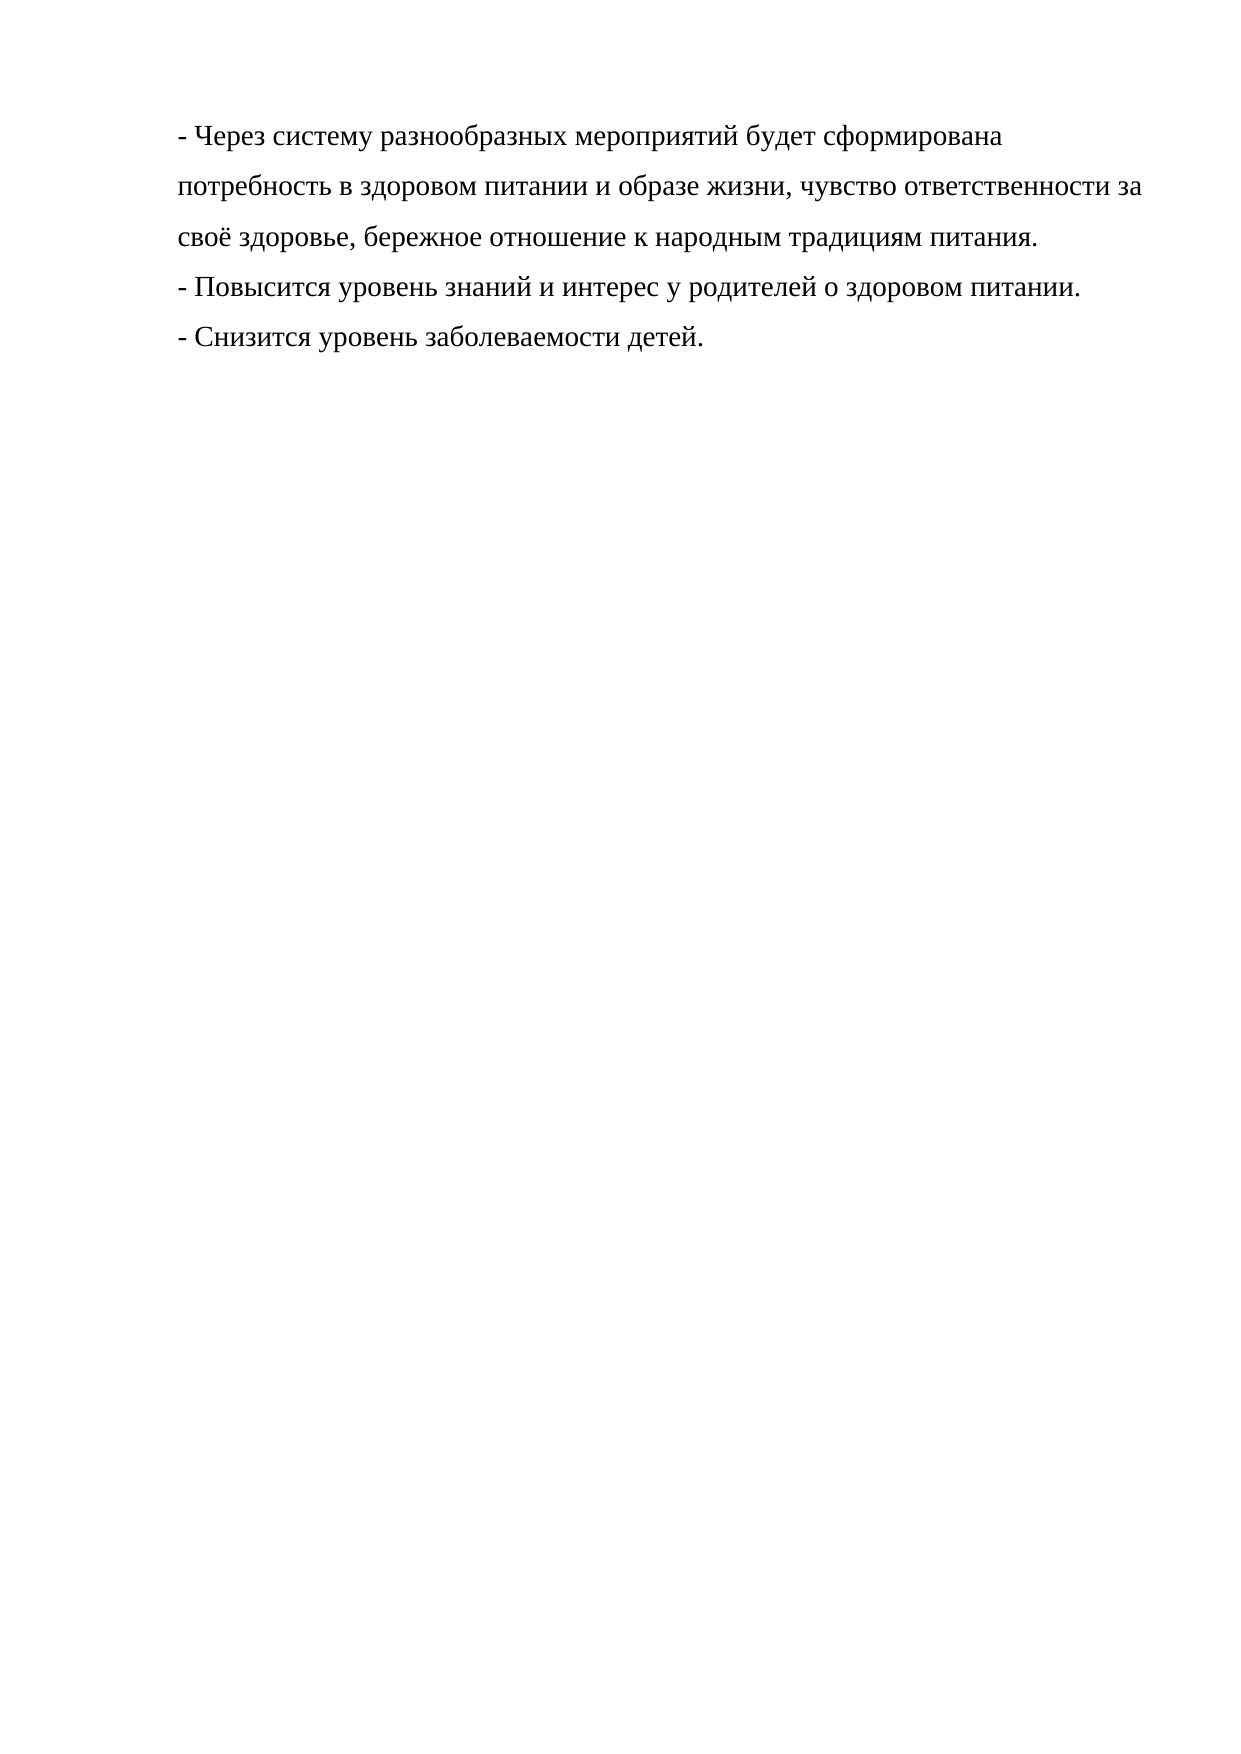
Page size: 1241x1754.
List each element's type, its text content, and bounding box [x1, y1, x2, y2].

text - Повысится уровень знаний и интерес у родителей о здоровом питании. [177, 269, 1152, 303]
text - Снизится уровень заболеваемости детей. [177, 319, 1152, 353]
text - Через систему разнообразных мероприятий будет сформирована потребность в здоровом питании и образе жизни, чувство ответственности за своё здоровье, бережное отношение к народным традициям питания. [177, 118, 1152, 252]
